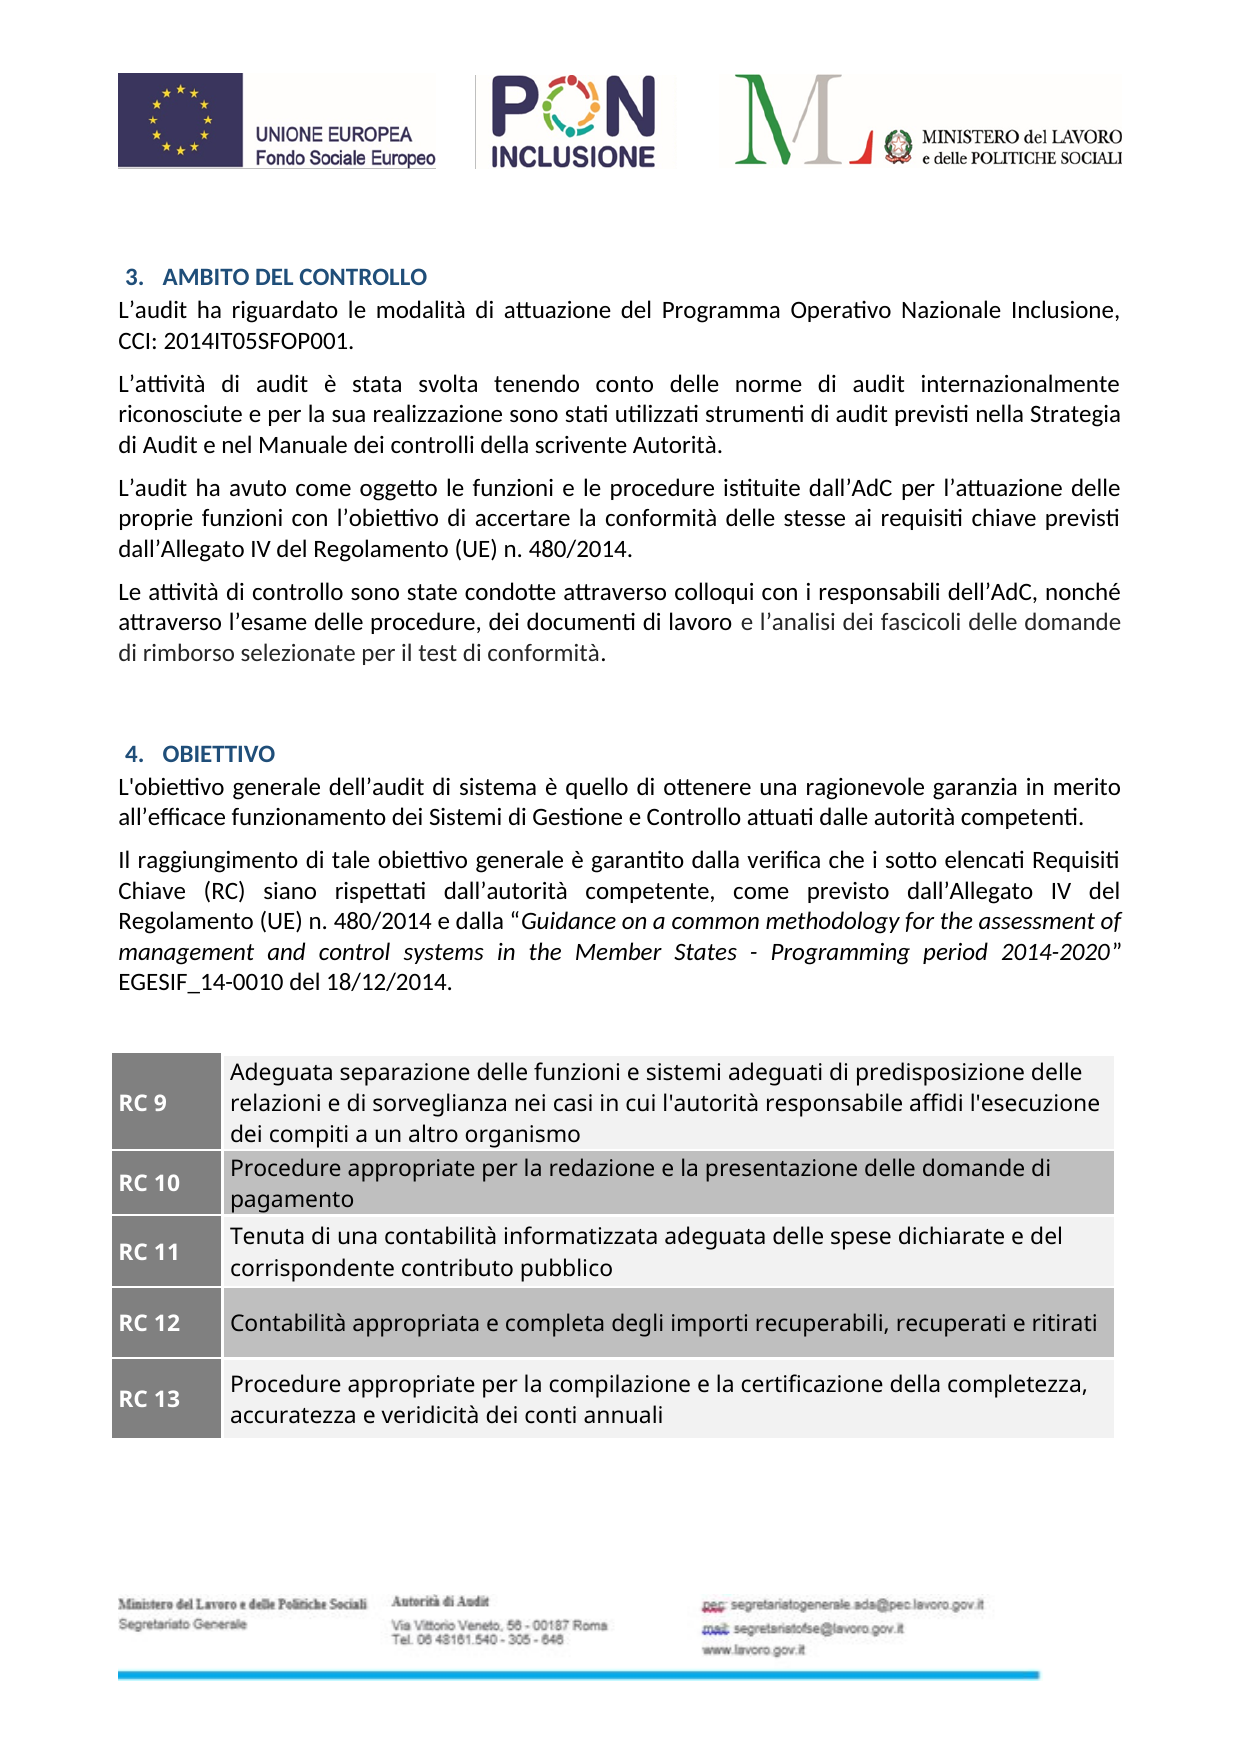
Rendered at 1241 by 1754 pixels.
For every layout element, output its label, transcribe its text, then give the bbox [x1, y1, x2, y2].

text Le attività di controllo sono state condotte attraverso colloqui con i responsabili dell’AdC, nonché attraverso l’esame delle procedure, dei documenti di lavoro e l’analisi dei fascicoli delle domande di rimborso selezionate per il test di conformità. [118, 576, 1122, 667]
subtitle AMBITO DEL CONTROLLO [125, 261, 1122, 292]
table_header RC 9 [112, 1053, 221, 1149]
table_cell Procedure appropriate per la compilazione e la certificazione della completezza, accuratezza e veridicità dei conti annuali [224, 1360, 1114, 1438]
table_cell RC 11 [112, 1216, 221, 1286]
text L’attività di audit è stata svolta tenendo conto delle norme di audit internazionalmente riconosciute e per la sua realizzazione sono stati utilizzati strumenti di audit previsti nella Strategia di Audit e nel Manuale dei controlli della scrivente Autorità. [118, 368, 1122, 459]
text Il raggiungimento di tale obiettivo generale è garantito dalla verifica che i sotto elencati Requisiti Chiave (RC) siano rispettati dall’autorità competente, come previsto dall’Allegato IV del Regolamento (UE) n. 480/2014 e dalla “Guidance on a common methodology for the assessment of management and control systems in the Member States - Programming period 2014-2020” EGESIF_14-0010 del 18/12/2014. [118, 844, 1122, 997]
table_cell Procedure appropriate per la redazione e la presentazione delle domande di pagamento [224, 1151, 1114, 1214]
table_cell RC 10 [112, 1151, 221, 1214]
table_cell RC 12 [112, 1288, 221, 1357]
text L’audit ha riguardato le modalità di attuazione del Programma Operativo Nazionale Inclusione, CCI: 2014IT05SFOP001. [118, 294, 1122, 355]
table_cell Contabilità appropriata e completa degli importi recuperabili, recuperati e ritirati [224, 1288, 1114, 1357]
table_header Adeguata separazione delle funzioni e sistemi adeguati di predisposizione delle relazioni e di sorveglianza nei casi in cui l'autorità responsabile affidi l'esecuzione dei compiti a un altro organismo [224, 1056, 1114, 1149]
picture [118, 73, 1122, 169]
text L’audit ha avuto come oggetto le funzioni e le procedure istituite dall’AdC per l’attuazione delle proprie funzioni con l’obiettivo di accertare la conformità delle stesse ai requisiti chiave previsti dall’Allegato IV del Regolamento (UE) n. 480/2014. [118, 472, 1122, 563]
table_cell RC 13 [112, 1359, 221, 1438]
subtitle OBIETTIVO [125, 738, 1122, 768]
picture [118, 1594, 1044, 1681]
text L'obiettivo generale dell’audit di sistema è quello di ottenere una ragionevole garanzia in merito all’efficace funzionamento dei Sistemi di Gestione e Controllo attuati dalle autorità competenti. [118, 771, 1122, 832]
table_cell Tenuta di una contabilità informatizzata adeguata delle spese dichiarate e del corrispondente contributo pubblico [224, 1217, 1114, 1286]
